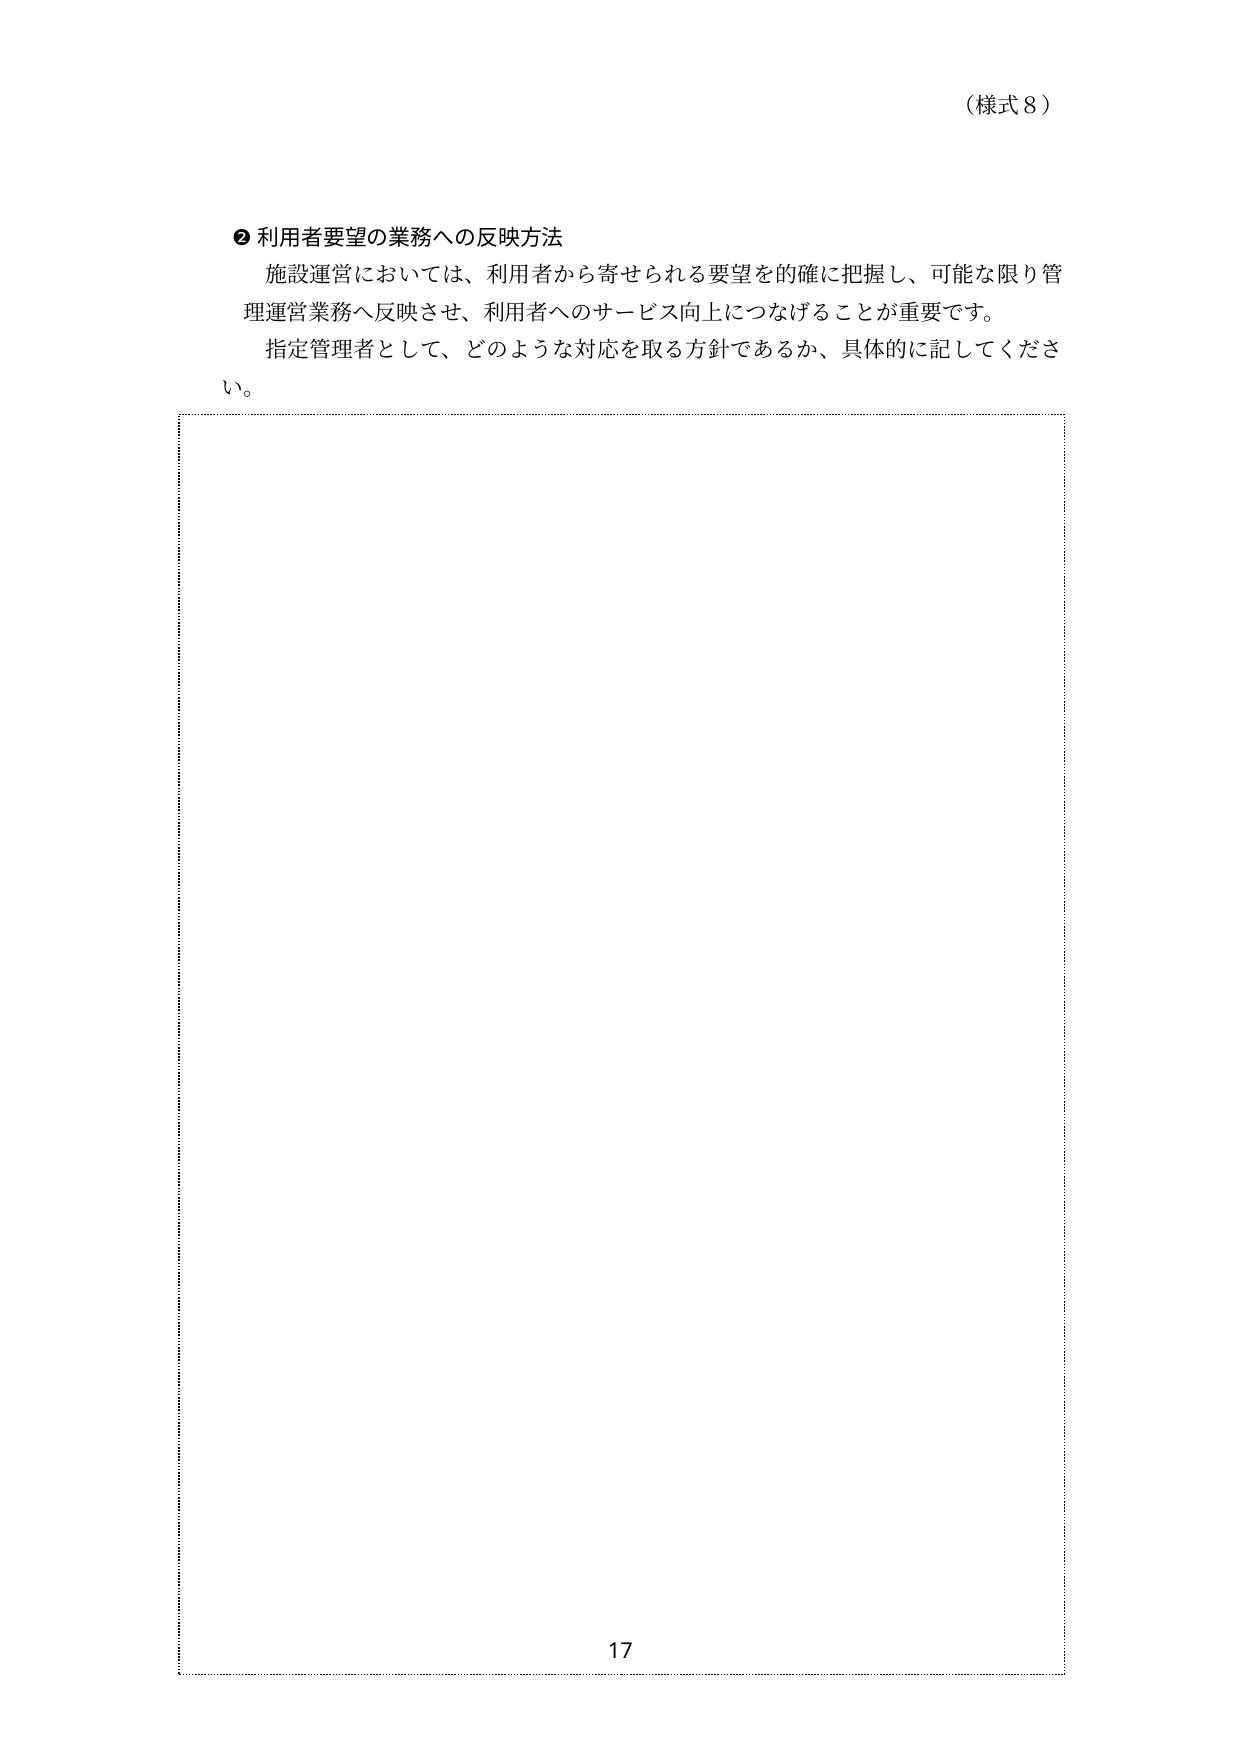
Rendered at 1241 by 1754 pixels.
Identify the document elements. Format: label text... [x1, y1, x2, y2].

text ❷ 利用者要望の業務への反映方法 [232, 217, 1063, 254]
text 指定管理者として、どのような対応を取る方針であるか、具体的に記してください。 [221, 329, 1063, 404]
text 施設運営においては、利用者から寄せられる要望を的確に把握し、可能な限り管理運営業務へ反映させ、利用者へのサービス向上につなげることが重要です。 [243, 254, 1063, 329]
